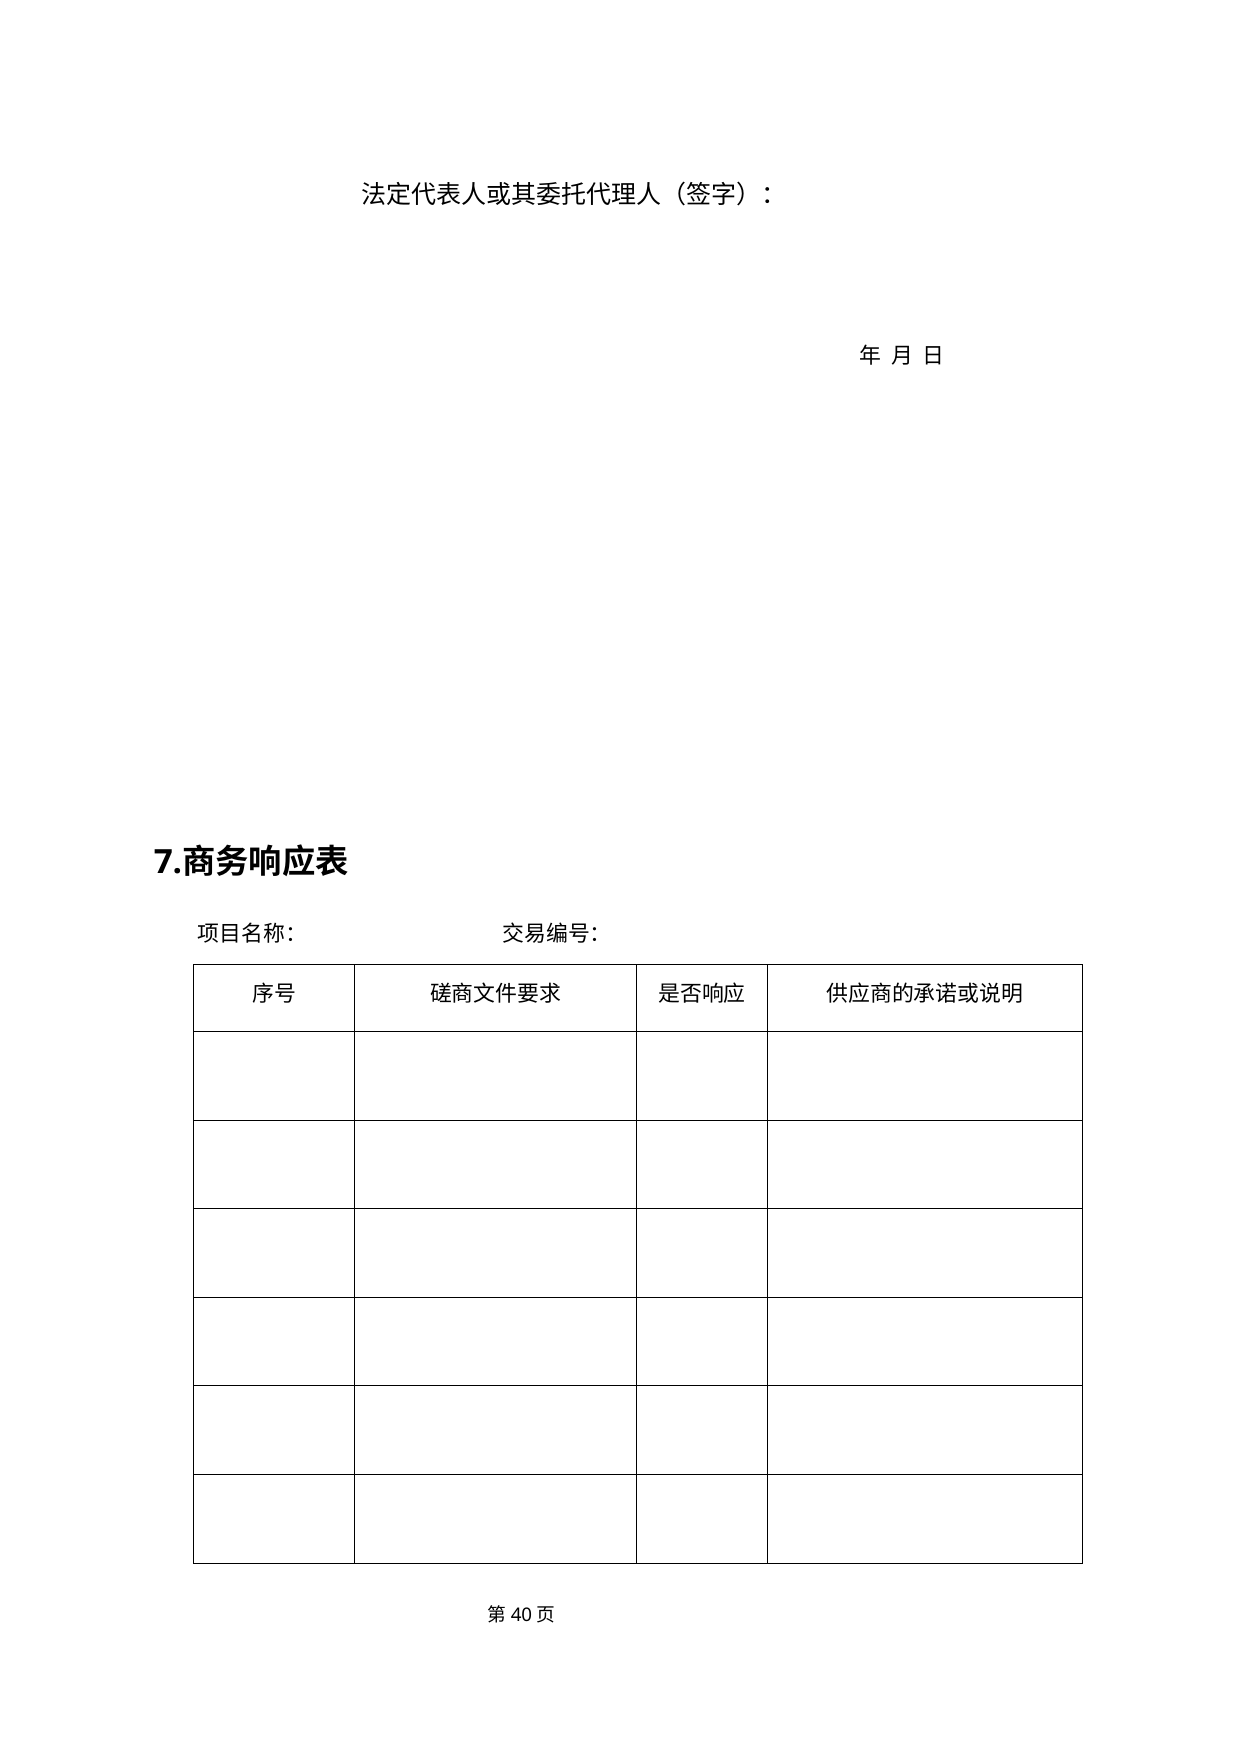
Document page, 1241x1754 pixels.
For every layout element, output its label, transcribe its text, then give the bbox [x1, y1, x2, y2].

table_cell [637, 1121, 767, 1208]
table_cell [637, 1298, 767, 1385]
table_cell [768, 1475, 1082, 1562]
table_cell [768, 1121, 1082, 1208]
table_cell [194, 1475, 354, 1562]
table_cell [355, 1121, 636, 1208]
table_header 是否响应 [637, 965, 767, 1031]
table_cell [355, 1298, 636, 1385]
table_cell [768, 1386, 1082, 1474]
table_cell [194, 1032, 354, 1120]
table_cell [637, 1475, 767, 1562]
table_cell [637, 1386, 767, 1474]
table_cell [194, 1298, 354, 1385]
table_cell [637, 1032, 767, 1120]
table_cell [194, 1209, 354, 1297]
text 年 月 日 [153, 338, 1100, 369]
table_cell [194, 1386, 354, 1474]
text 项目名称： 交易编号： [153, 916, 1122, 948]
table_cell [355, 1209, 636, 1297]
table_cell [355, 1475, 636, 1562]
table_header 序号 [194, 965, 354, 1031]
table_cell [768, 1209, 1082, 1297]
text 法定代表人或其委托代理人（签字）： [153, 160, 1122, 225]
table_cell [768, 1032, 1082, 1120]
table_cell [637, 1209, 767, 1297]
table_cell [355, 1032, 636, 1120]
table_cell [355, 1386, 636, 1474]
table_header 供应商的承诺或说明 [768, 965, 1082, 1031]
table_header 磋商文件要求 [355, 965, 636, 1031]
subtitle 商务响应表 [153, 827, 1122, 892]
table_cell [768, 1298, 1082, 1385]
table_cell [194, 1121, 354, 1208]
